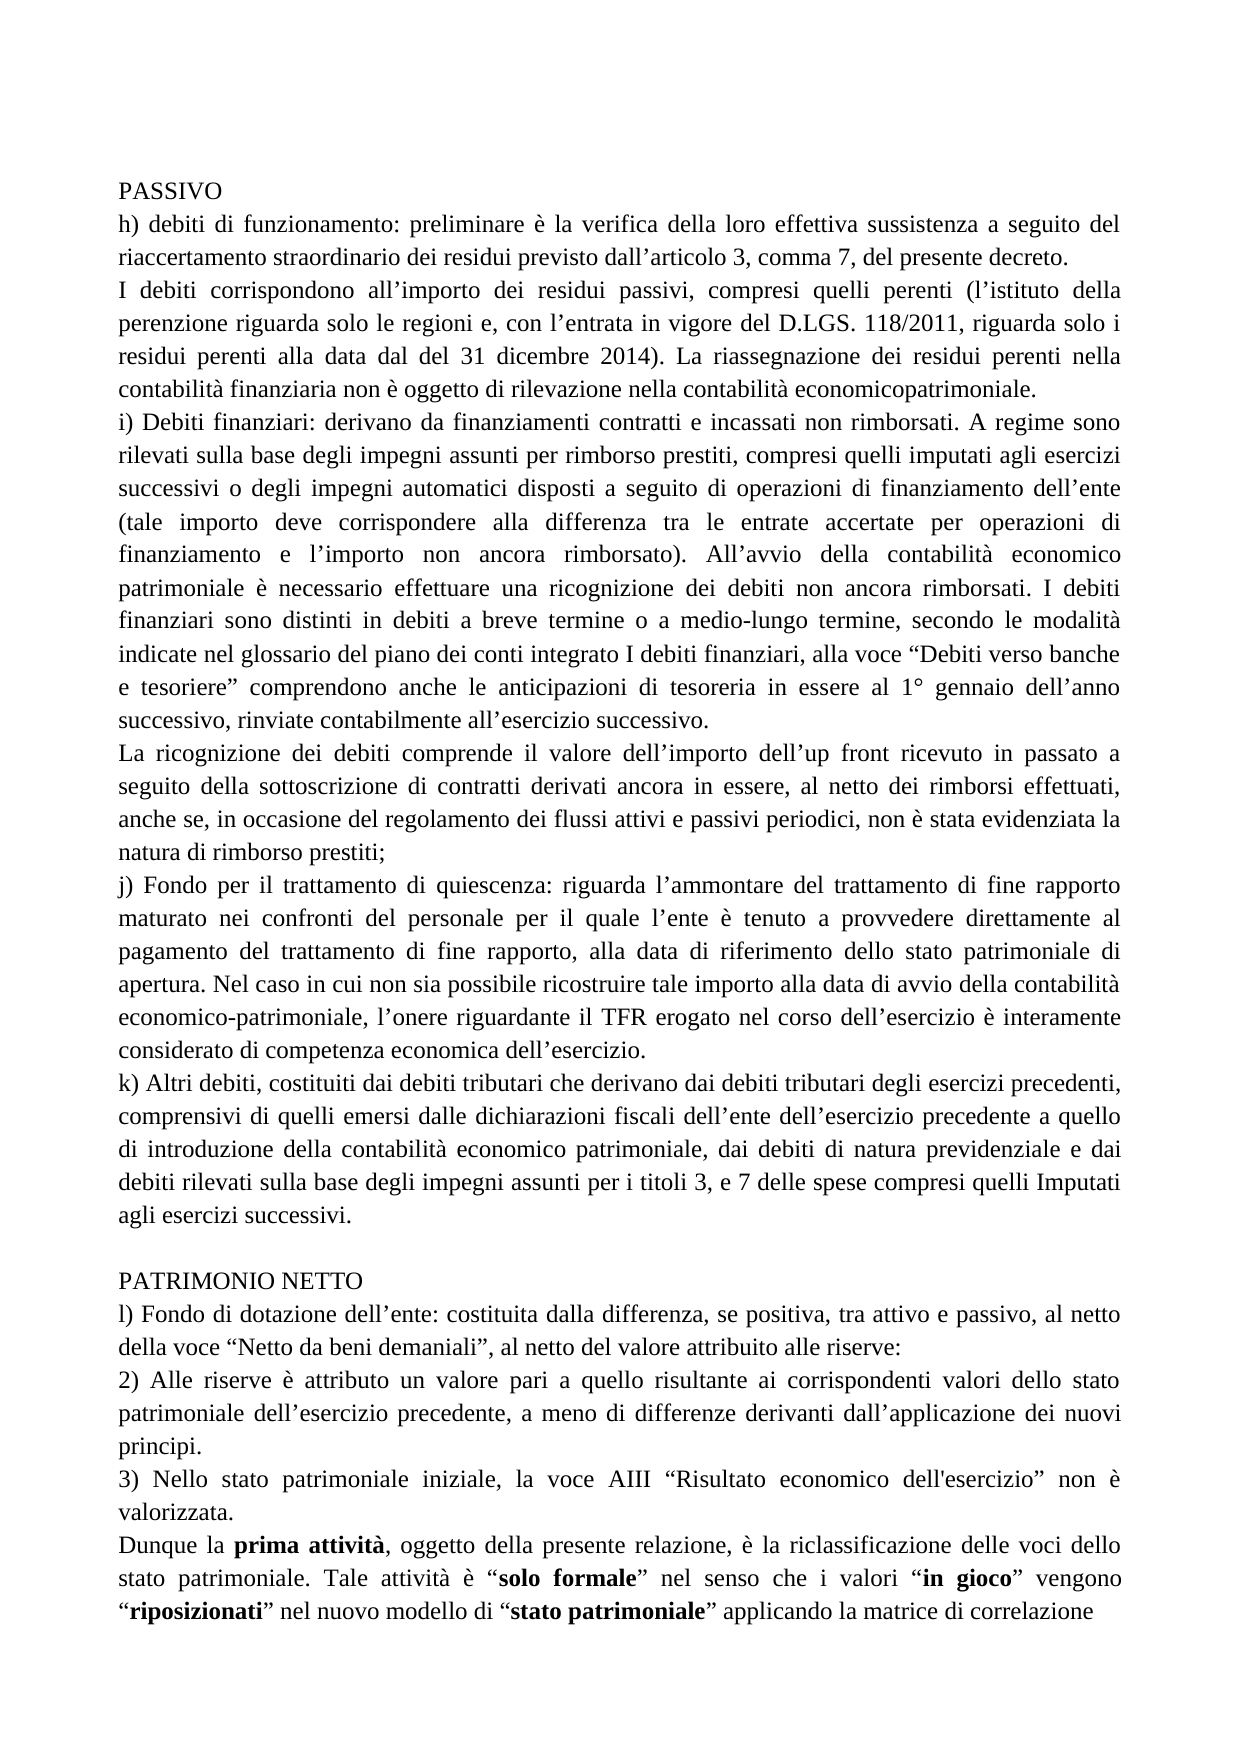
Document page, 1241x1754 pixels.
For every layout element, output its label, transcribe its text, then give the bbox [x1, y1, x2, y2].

text PATRIMONIO NETTO [118, 1266, 1122, 1295]
text 2) Alle riserve è attributo un valore pari a quello risultante ai corrispondenti valori dello stato patrimoniale dell’esercizio precedente, a meno di differenze derivanti dall’applicazione dei nuovi principi. [118, 1365, 1122, 1460]
text k) Altri debiti, costituiti dai debiti tributari che derivano dai debiti tributari degli esercizi precedenti, comprensivi di quelli emersi dalle dichiarazioni fiscali dell’ente dell’esercizio precedente a quello di introduzione della contabilità economico patrimoniale, dai debiti di natura previdenziale e dai debiti rilevati sulla base degli impegni assunti per i titoli 3, e 7 delle spese compresi quelli Imputati agli esercizi successivi. [118, 1068, 1122, 1229]
text La ricognizione dei debiti comprende il valore dell’importo dell’up front ricevuto in passato a seguito della sottoscrizione di contratti derivati ancora in essere, al netto dei rimborsi effettuati, anche se, in occasione del regolamento dei flussi attivi e passivi periodici, non è stata evidenziata la natura di rimborso prestiti; [118, 738, 1122, 866]
text i) Debiti finanziari: derivano da finanziamenti contratti e incassati non rimborsati. A regime sono rilevati sulla base degli impegni assunti per rimborso prestiti, compresi quelli imputati agli esercizi successivi o degli impegni automatici disposti a seguito di operazioni di finanziamento dell’ente (tale importo deve corrispondere alla differenza tra le entrate accertate per operazioni di finanziamento e l’importo non ancora rimborsato). All’avvio della contabilità economico patrimoniale è necessario effettuare una ricognizione dei debiti non ancora rimborsati. I debiti finanziari sono distinti in debiti a breve termine o a medio-lungo termine, secondo le modalità indicate nel glossario del piano dei conti integrato I debiti finanziari, alla voce “Debiti verso banche e tesoriere” comprendono anche le anticipazioni di tesoreria in essere al 1° gennaio dell’anno successivo, rinviate contabilmente all’esercizio successivo. [118, 407, 1122, 733]
text j) Fondo per il trattamento di quiescenza: riguarda l’ammontare del trattamento di fine rapporto maturato nei confronti del personale per il quale l’ente è tenuto a provvedere direttamente al pagamento del trattamento di fine rapporto, alla data di riferimento dello stato patrimoniale di apertura. Nel caso in cui non sia possibile ricostruire tale importo alla data di avvio della contabilità economico-patrimoniale, l’onere riguardante il TFR erogato nel corso dell’esercizio è interamente considerato di competenza economica dell’esercizio. [118, 870, 1122, 1064]
text PASSIVO [118, 176, 1122, 205]
text h) debiti di funzionamento: preliminare è la verifica della loro effettiva sussistenza a seguito del riaccertamento straordinario dei residui previsto dall’articolo 3, comma 7, del presente decreto. [118, 209, 1122, 271]
text I debiti corrispondono all’importo dei residui passivi, compresi quelli perenti (l’istituto della perenzione riguarda solo le regioni e, con l’entrata in vigore del D.LGS. 118/2011, riguarda solo i residui perenti alla data dal del 31 dicembre 2014). La riassegnazione dei residui perenti nella contabilità finanziaria non è oggetto di rilevazione nella contabilità economicopatrimoniale. [118, 275, 1122, 403]
text Dunque la prima attività, oggetto della presente relazione, è la riclassificazione delle voci dello stato patrimoniale. Tale attività è “solo formale” nel senso che i valori “in gioco” vengono “riposizionati” nel nuovo modello di “stato patrimoniale” applicando la matrice di correlazione [118, 1530, 1122, 1625]
text 3) Nello stato patrimoniale iniziale, la voce AIII “Risultato economico dell'esercizio” non è valorizzata. [118, 1464, 1122, 1526]
text l) Fondo di dotazione dell’ente: costituita dalla differenza, se positiva, tra attivo e passivo, al netto della voce “Netto da beni demaniali”, al netto del valore attribuito alle riserve: [118, 1299, 1122, 1361]
